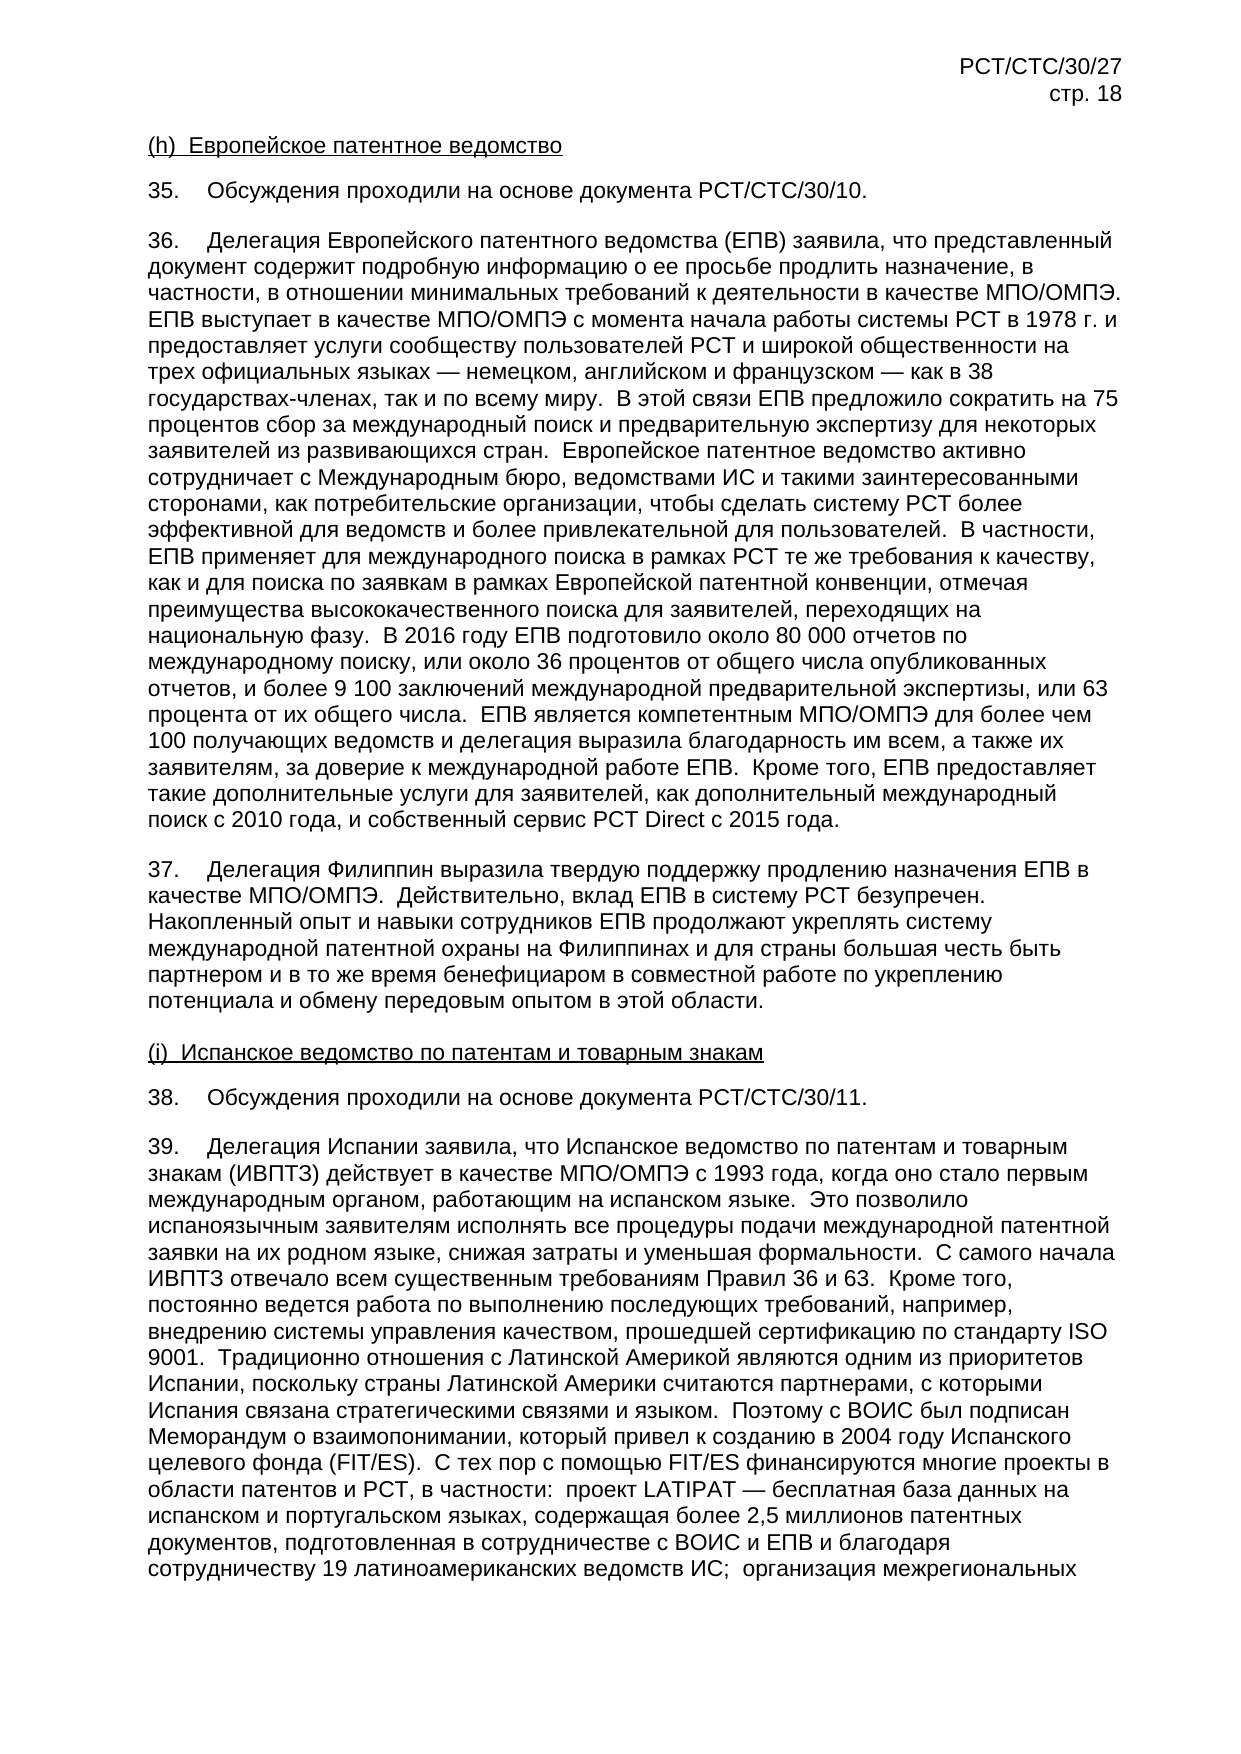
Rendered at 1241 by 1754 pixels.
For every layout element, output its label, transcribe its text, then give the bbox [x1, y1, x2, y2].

text Делегация Европейского патентного ведомства (ЕПВ) заявила, что представленный документ содержит подробную информацию о ее просьбе продлить назначение, в частности, в отношении минимальных требований к деятельности в качестве МПО/ОМПЭ. ЕПВ выступает в качестве МПО/ОМПЭ с момента начала работы системы PCT в 1978 г. и предоставляет услуги сообществу пользователей PCT и широкой общественности на трех официальных языках — немецком, английском и французском — как в 38 государствах-членах, так и по всему миру. В этой связи ЕПВ предложило сократить на 75 процентов сбор за международный поиск и предварительную экспертизу для некоторых заявителей из развивающихся стран. Европейское патентное ведомство активно сотрудничает с Международным бюро, ведомствами ИС и такими заинтересованными сторонами, как потребительские организации, чтобы сделать систему PCT более эффективной для ведомств и более привлекательной для пользователей. В частности, ЕПВ применяет для международного поиска в рамках РСТ те же требования к качеству, как и для поиска по заявкам в рамках Европейской патентной конвенции, отмечая преимущества высококачественного поиска для заявителей, переходящих на национальную фазу. В 2016 году ЕПВ подготовило около 80 000 отчетов по международному поиску, или около 36 процентов от общего числа опубликованных отчетов, и более 9 100 заключений международной предварительной экспертизы, или 63 процента от их общего числа. ЕПВ является компетентным МПО/ОМПЭ для более чем 100 получающих ведомств и делегация выразила благодарность им всем, а также их заявителям, за доверие к международной работе ЕПВ. Кроме того, ЕПВ предоставляет такие дополнительные услуги для заявителей, как дополнительный международный поиск с 2010 года, и собственный сервис PCT Direct с 2015 года. [148, 227, 1122, 833]
subtitle (i) Испанское ведомство по патентам и товарным знакам [148, 1039, 1122, 1065]
subtitle (h) Европейское патентное ведомство [148, 132, 1122, 158]
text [148, 1133, 1122, 1581]
text Обсуждения проходили на основе документа PCT/CTC/30/11. [148, 1084, 1122, 1110]
text Делегация Филиппин выразила твердую поддержку продлению назначения ЕПВ в качестве МПО/ОМПЭ. Действительно, вклад ЕПВ в систему РСТ безупречен. Накопленный опыт и навыки сотрудников ЕПВ продолжают укреплять систему международной патентной охраны на Филиппинах и для страны большая честь быть партнером и в то же время бенефициаром в совместной работе по укреплению потенциала и обмену передовым опытом в этой области. [148, 856, 1122, 1014]
text Обсуждения проходили на основе документа PCT/CTC/30/10. [148, 177, 1122, 204]
